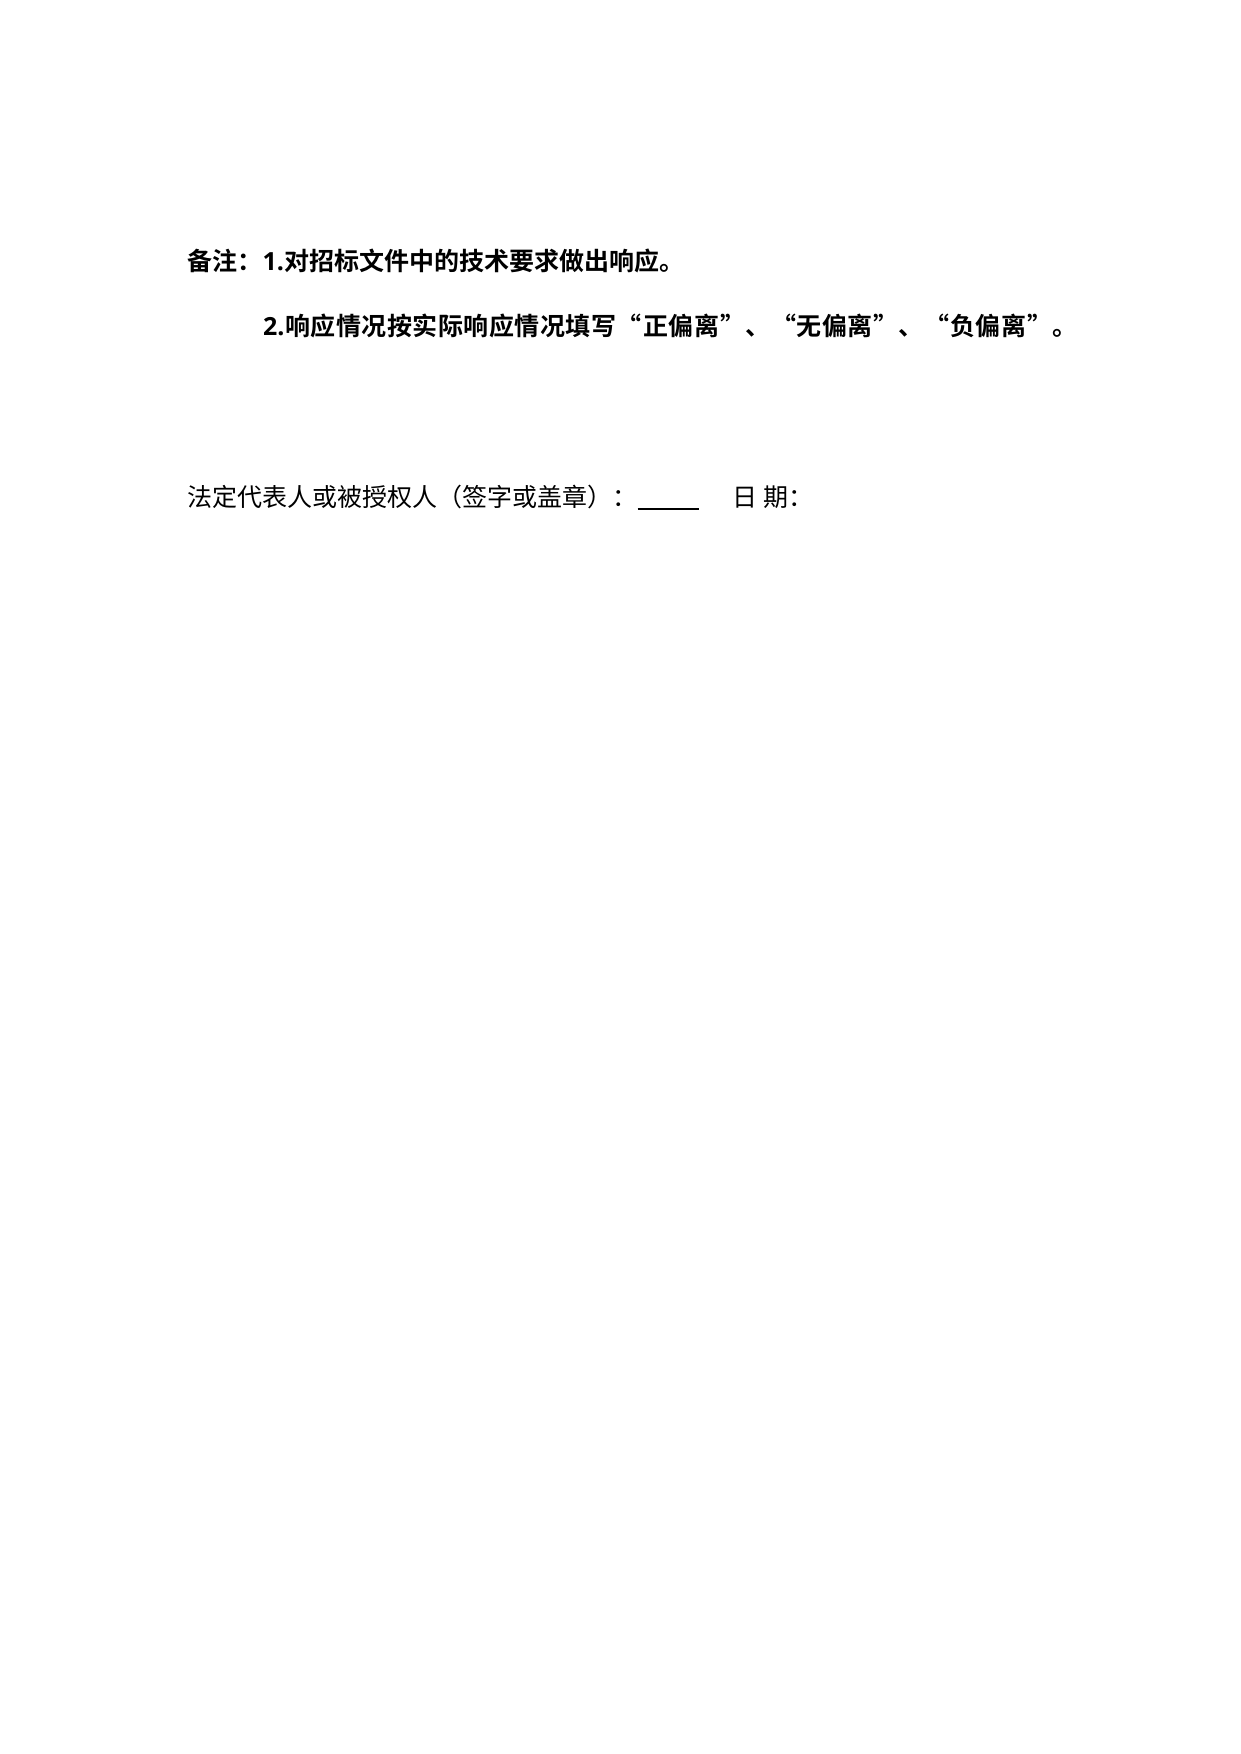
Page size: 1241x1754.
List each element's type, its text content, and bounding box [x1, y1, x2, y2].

text 2.响应情况按实际响应情况填写“正偏离”、“无偏离”、“负偏离”。 [187, 292, 1053, 389]
text 备注：1.对招标文件中的技术要求做出响应。 [187, 227, 1053, 292]
text 法定代表人或被授权人（签字或盖章）： 日 期： [187, 463, 1053, 528]
